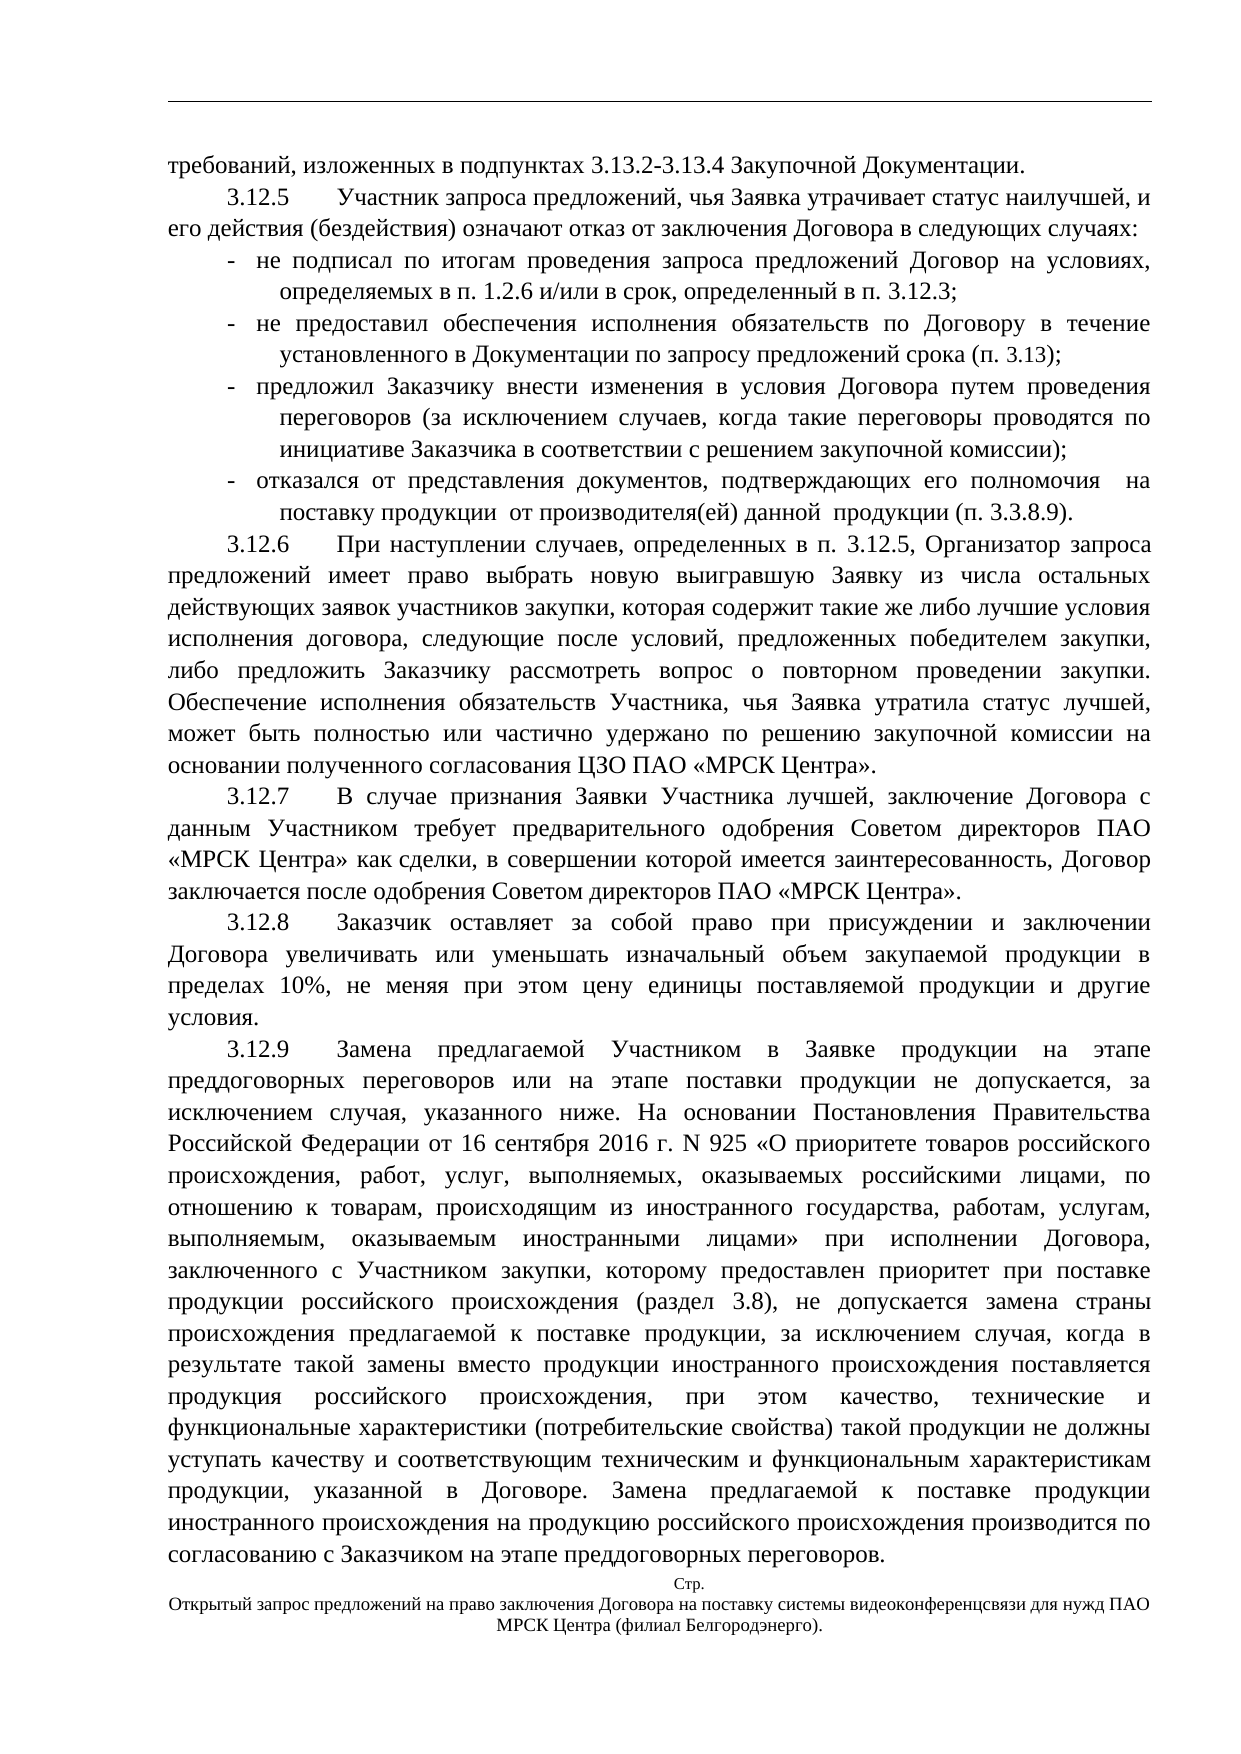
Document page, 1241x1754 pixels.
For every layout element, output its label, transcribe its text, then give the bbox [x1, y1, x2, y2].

list Участник запроса предложений, чья Заявка утрачивает статус наилучшей, и его действия (бездействия) означают отказ от заключения Договора в следующих случаях: [168, 182, 1152, 242]
list предложил Заказчику внести изменения в условия Договора путем проведения переговоров (за исключением случаев, когда такие переговоры проводятся по инициативе Заказчика в соответствии с решением закупочной комиссии); [227, 371, 1152, 463]
list не предоставил обеспечения исполнения обязательств по Договору в течение установленного в Документации по запросу предложений срока (п. 3.13); [227, 308, 1152, 368]
list Заказчик оставляет за собой право при присуждении и заключении Договора увеличивать или уменьшать изначальный объем закупаемой продукции в пределах 10%, не меняя при этом цену единицы поставляемой продукции и другие условия. [168, 907, 1152, 1031]
list В случае признания Заявки Участника лучшей, заключение Договора с данным Участником требует предварительного одобрения Советом директоров ПАО «МРСК Центра» как сделки, в совершении которой имеется заинтересованность, Договор заключается после одобрения Советом директоров ПАО «МРСК Центра». [168, 781, 1152, 905]
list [168, 150, 1152, 179]
